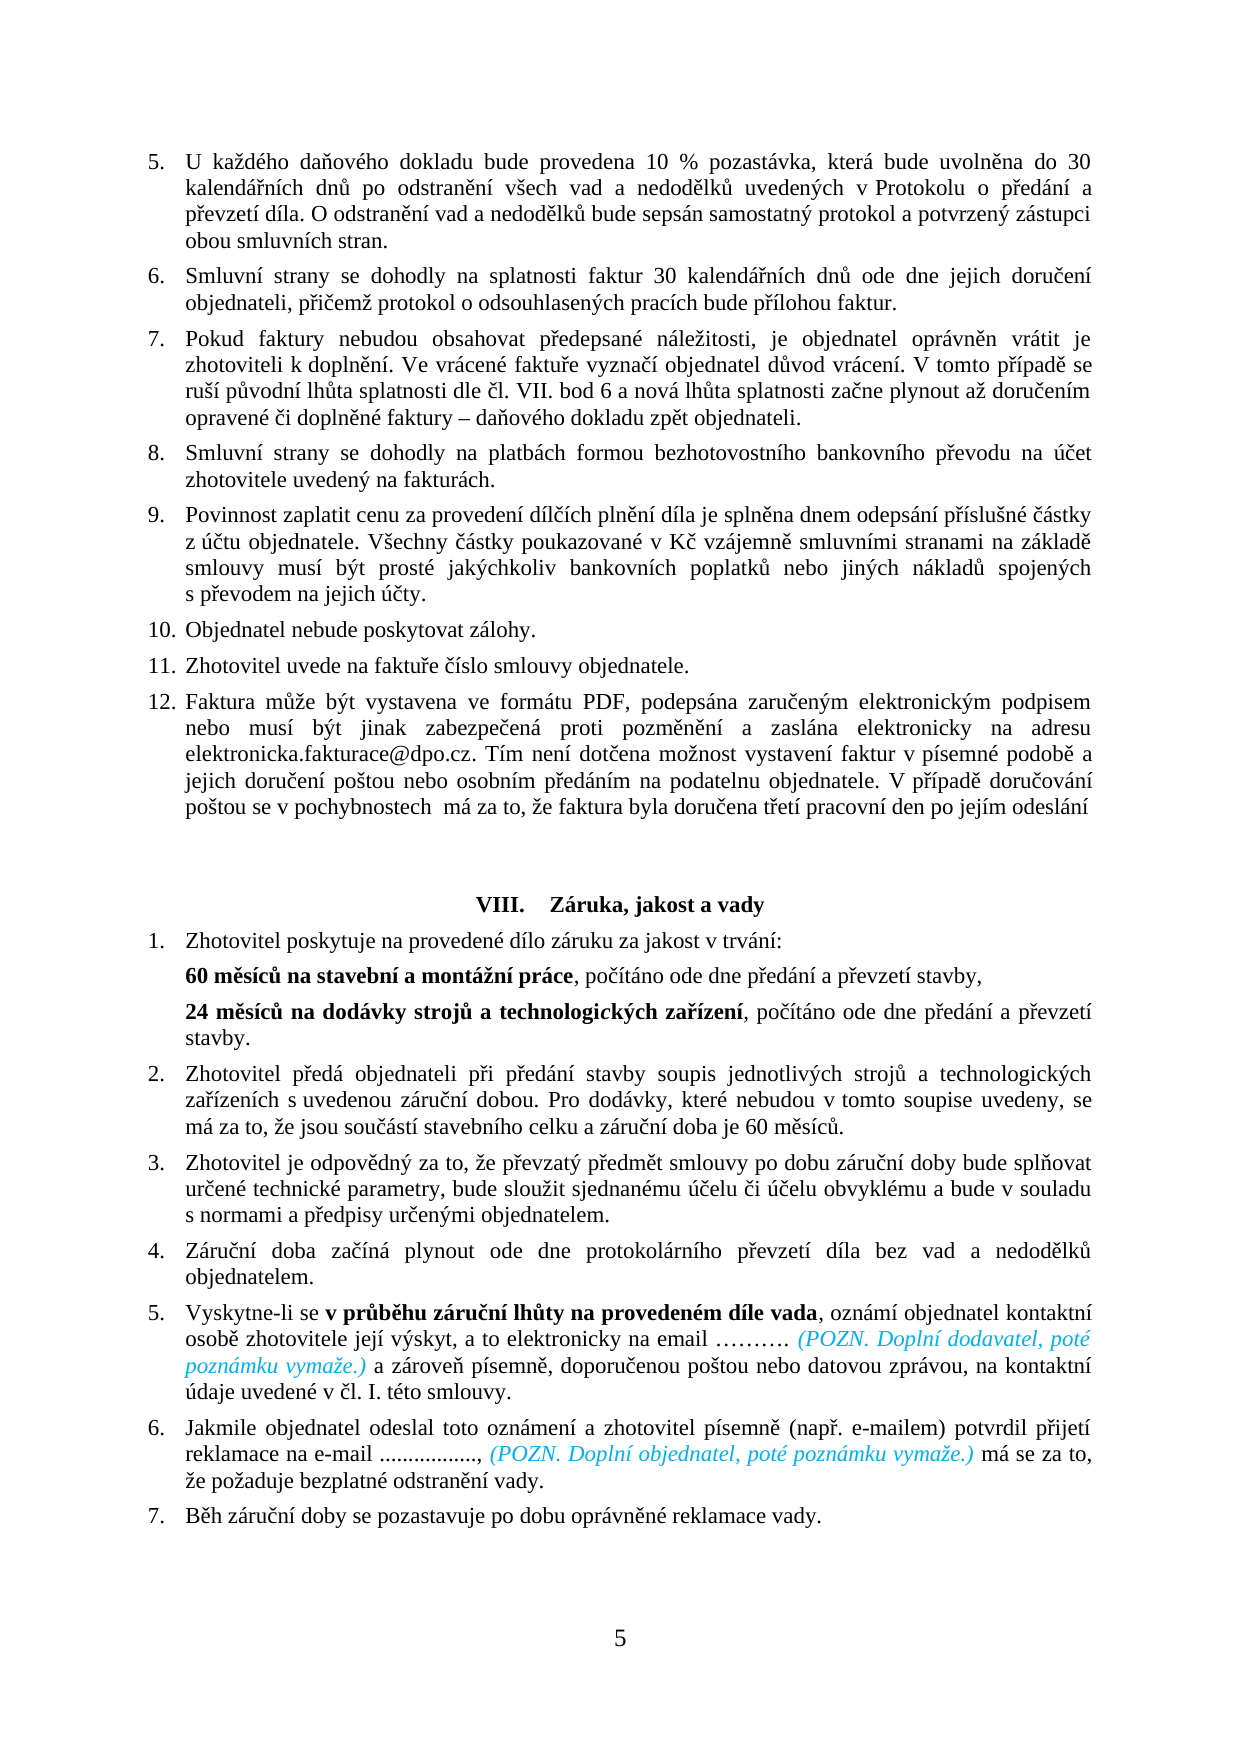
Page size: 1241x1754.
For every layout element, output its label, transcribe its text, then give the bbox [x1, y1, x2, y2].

text 60 měsíců na stavební a montážní práce, počítáno ode dne předání a převzetí stavby, [185, 962, 1092, 989]
list Zhotovitel je odpovědný za to, že převzatý předmět smlouvy po dobu záruční doby bude splňovat určené technické parametry, bude sloužit sjednanému účelu či účelu obvyklému a bude v souladu s normami a předpisy určenými objednatelem. [148, 1149, 1092, 1228]
list Smluvní strany se dohodly na platbách formou bezhotovostního bankovního převodu na účet zhotovitele uvedený na fakturách. [148, 439, 1092, 492]
list Faktura může být vystavena ve formátu PDF, podepsána zaručeným elektronickým podpisem nebo musí být jinak zabezpečená proti pozměnění a zaslána elektronicky na adresu elektronicka.fakturace@dpo.cz. Tím není dotčena možnost vystavení faktur v písemné podobě a jejich doručení poštou nebo osobním předáním na podatelnu objednatele. V případě doručování poštou se v pochybnostech má za to, že faktura byla doručena třetí pracovní den po jejím odeslání [148, 688, 1092, 819]
list Záruka, jakost a vady [148, 891, 1092, 917]
text 24 měsíců na dodávky strojů a technologických zařízení, počítáno ode dne předání a převzetí stavby. [185, 998, 1092, 1051]
list Povinnost zaplatit cenu za provedení dílčích plnění díla je splněna dnem odepsání příslušné částky z účtu objednatele. Všechny částky poukazované v Kč vzájemně smluvními stranami na základě smlouvy musí být prosté jakýchkoliv bankovních poplatků nebo jiných nákladů spojených s převodem na jejich účty. [148, 501, 1092, 607]
list Zhotovitel uvede na faktuře číslo smlouvy objednatele. [148, 652, 1092, 678]
list Objednatel nebude poskytovat zálohy. [148, 616, 1092, 643]
list Pokud faktury nebudou obsahovat předepsané náležitosti, je objednatel oprávněn vrátit je zhotoviteli k doplnění. Ve vrácené faktuře vyznačí objednatel důvod vrácení. V tomto případě se ruší původní lhůta splatnosti dle čl. VII. bod 6 a nová lhůta splatnosti začne plynout až doručením opravené či doplněné faktury – daňového dokladu zpět objednateli. [148, 324, 1092, 430]
list Záruční doba začíná plynout ode dne protokolárního převzetí díla bez vad a nedodělků objednatelem. [148, 1237, 1092, 1290]
list Jakmile objednatel odeslal toto oznámení a zhotovitel písemně (např. e-mailem) potvrdil přijetí reklamace na e-mail ................., (POZN. Doplní objednatel, poté poznámku vymaže.) má se za to, že požaduje bezplatné odstranění vady. [148, 1414, 1092, 1493]
list Vyskytne-li se v průběhu záruční lhůty na provedeném díle vada, oznámí objednatel kontaktní osobě zhotovitele její výskyt, a to elektronicky na email ………. (POZN. Doplní dodavatel, poté poznámku vymaže.) a zároveň písemně, doporučenou poštou nebo datovou zprávou, na kontaktní údaje uvedené v čl. I. této smlouvy. [148, 1299, 1092, 1404]
list U každého daňového dokladu bude provedena 10 % pozastávka, která bude uvolněna do 30 kalendářních dnů po odstranění všech vad a nedodělků uvedených v Protokolu o předání a převzetí díla. O odstranění vad a nedodělků bude sepsán samostatný protokol a potvrzený zástupci obou smluvních stran. [148, 148, 1092, 253]
list Smluvní strany se dohodly na splatnosti faktur 30 kalendářních dnů ode dne jejich doručení objednateli, přičemž protokol o odsouhlasených pracích bude přílohou faktur. [148, 262, 1092, 315]
list Zhotovitel předá objednateli při předání stavby soupis jednotlivých strojů a technologických zařízeních s uvedenou záruční dobou. Pro dodávky, které nebudou v tomto soupise uvedeny, se má za to, že jsou součástí stavebního celku a záruční doba je 60 měsíců. [148, 1060, 1092, 1139]
list Běh záruční doby se pozastavuje po dobu oprávněné reklamace vady. [148, 1502, 1092, 1529]
list Zhotovitel poskytuje na provedené dílo záruku za jakost v trvání: [148, 927, 1092, 953]
